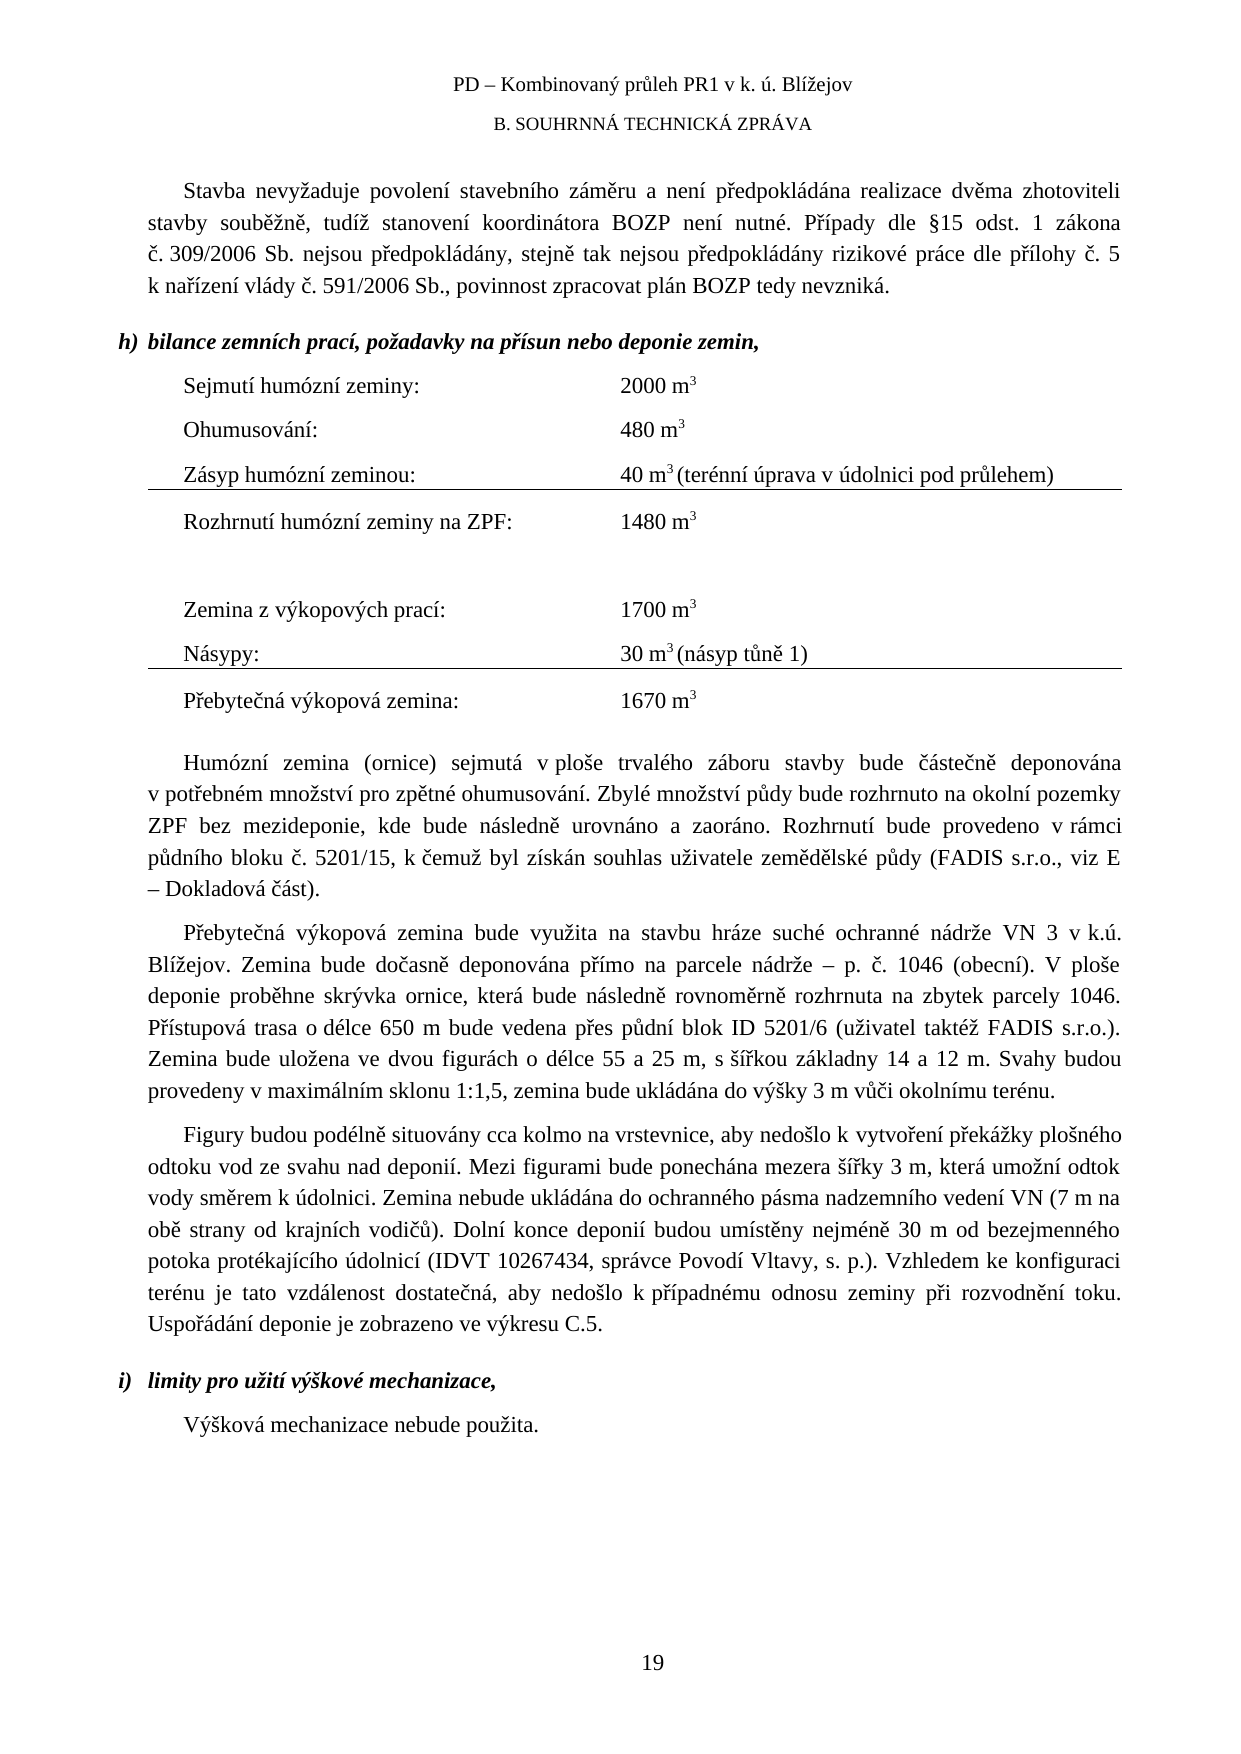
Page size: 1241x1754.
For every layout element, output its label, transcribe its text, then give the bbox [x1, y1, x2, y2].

text Zemina z výkopových prací: 1700 m3 [148, 596, 1122, 622]
text Stavba nevyžaduje povolení stavebního záměru a není předpokládána realizace dvěma zhotoviteli stavby souběžně, tudíž stanovení koordinátora BOZP není nutné. Případy dle §15 odst. 1 zákona č. 309/2006 Sb. nejsou předpokládány, stejně tak nejsou předpokládány rizikové práce dle přílohy č. 5 k nařízení vlády č. 591/2006 Sb., povinnost zpracovat plán BOZP tedy nevzniká. [148, 177, 1122, 298]
text Přebytečná výkopová zemina bude využita na stavbu hráze suché ochranné nádrže VN 3 v k.ú. Blížejov. Zemina bude dočasně deponována přímo na parcele nádrže – p. č. 1046 (obecní). V ploše deponie proběhne skrývka ornice, která bude následně rovnoměrně rozhrnuta na zbytek parcely 1046. Přístupová trasa o délce 650 m bude vedena přes půdní blok ID 5201/6 (uživatel taktéž FADIS s.r.o.). Zemina bude uložena ve dvou figurách o délce 55 a 25 m, s šířkou základny 14 a 12 m. Svahy budou provedeny v maximálním sklonu 1:1,5, zemina bude ukládána do výšky 3 m vůči okolnímu terénu. [148, 919, 1122, 1103]
text Zásyp humózní zeminou: 40 m3 (terénní úprava v údolnici pod průlehem) [148, 461, 1122, 489]
text Přebytečná výkopová zemina: 1670 m3 [148, 687, 1122, 713]
text Sejmutí humózní zeminy: 2000 m3 [148, 372, 1122, 399]
text Rozhrnutí humózní zeminy na ZPF: 1480 m3 [148, 508, 1122, 534]
text limity pro užití výškové mechanizace, [118, 1367, 1122, 1393]
text Ohumusování: 480 m3 [148, 417, 1122, 443]
text Násypy: 30 m3 (násyp tůně 1) [148, 640, 1122, 668]
text Figury budou podélně situovány cca kolmo na vrstevnice, aby nedošlo k vytvoření překážky plošného odtoku vod ze svahu nad deponií. Mezi figurami bude ponechána mezera šířky 3 m, která umožní odtok vody směrem k údolnici. Zemina nebude ukládána do ochranného pásma nadzemního vedení VN (7 m na obě strany od krajních vodičů). Dolní konce deponií budou umístěny nejméně 30 m od bezejmenného potoka protékajícího údolnicí (IDVT 10267434, správce Povodí Vltavy, s. p.). Vzhledem ke konfiguraci terénu je tato vzdálenost dostatečná, aby nedošlo k případnému odnosu zeminy při rozvodnění toku. Uspořádání deponie je zobrazeno ve výkresu C.5. [148, 1121, 1122, 1337]
text bilance zemních prací, požadavky na přísun nebo deponie zemin, [118, 328, 1122, 355]
text Výšková mechanizace nebude použita. [148, 1411, 1122, 1437]
text Humózní zemina (ornice) sejmutá v ploše trvalého záboru stavby bude částečně deponována v potřebném množství pro zpětné ohumusování. Zbylé množství půdy bude rozhrnuto na okolní pozemky ZPF bez mezideponie, kde bude následně urovnáno a zaoráno. Rozhrnutí bude provedeno v rámci půdního bloku č. 5201/15, k čemuž byl získán souhlas uživatele zemědělské půdy (FADIS s.r.o., viz E – Dokladová část). [148, 749, 1122, 902]
